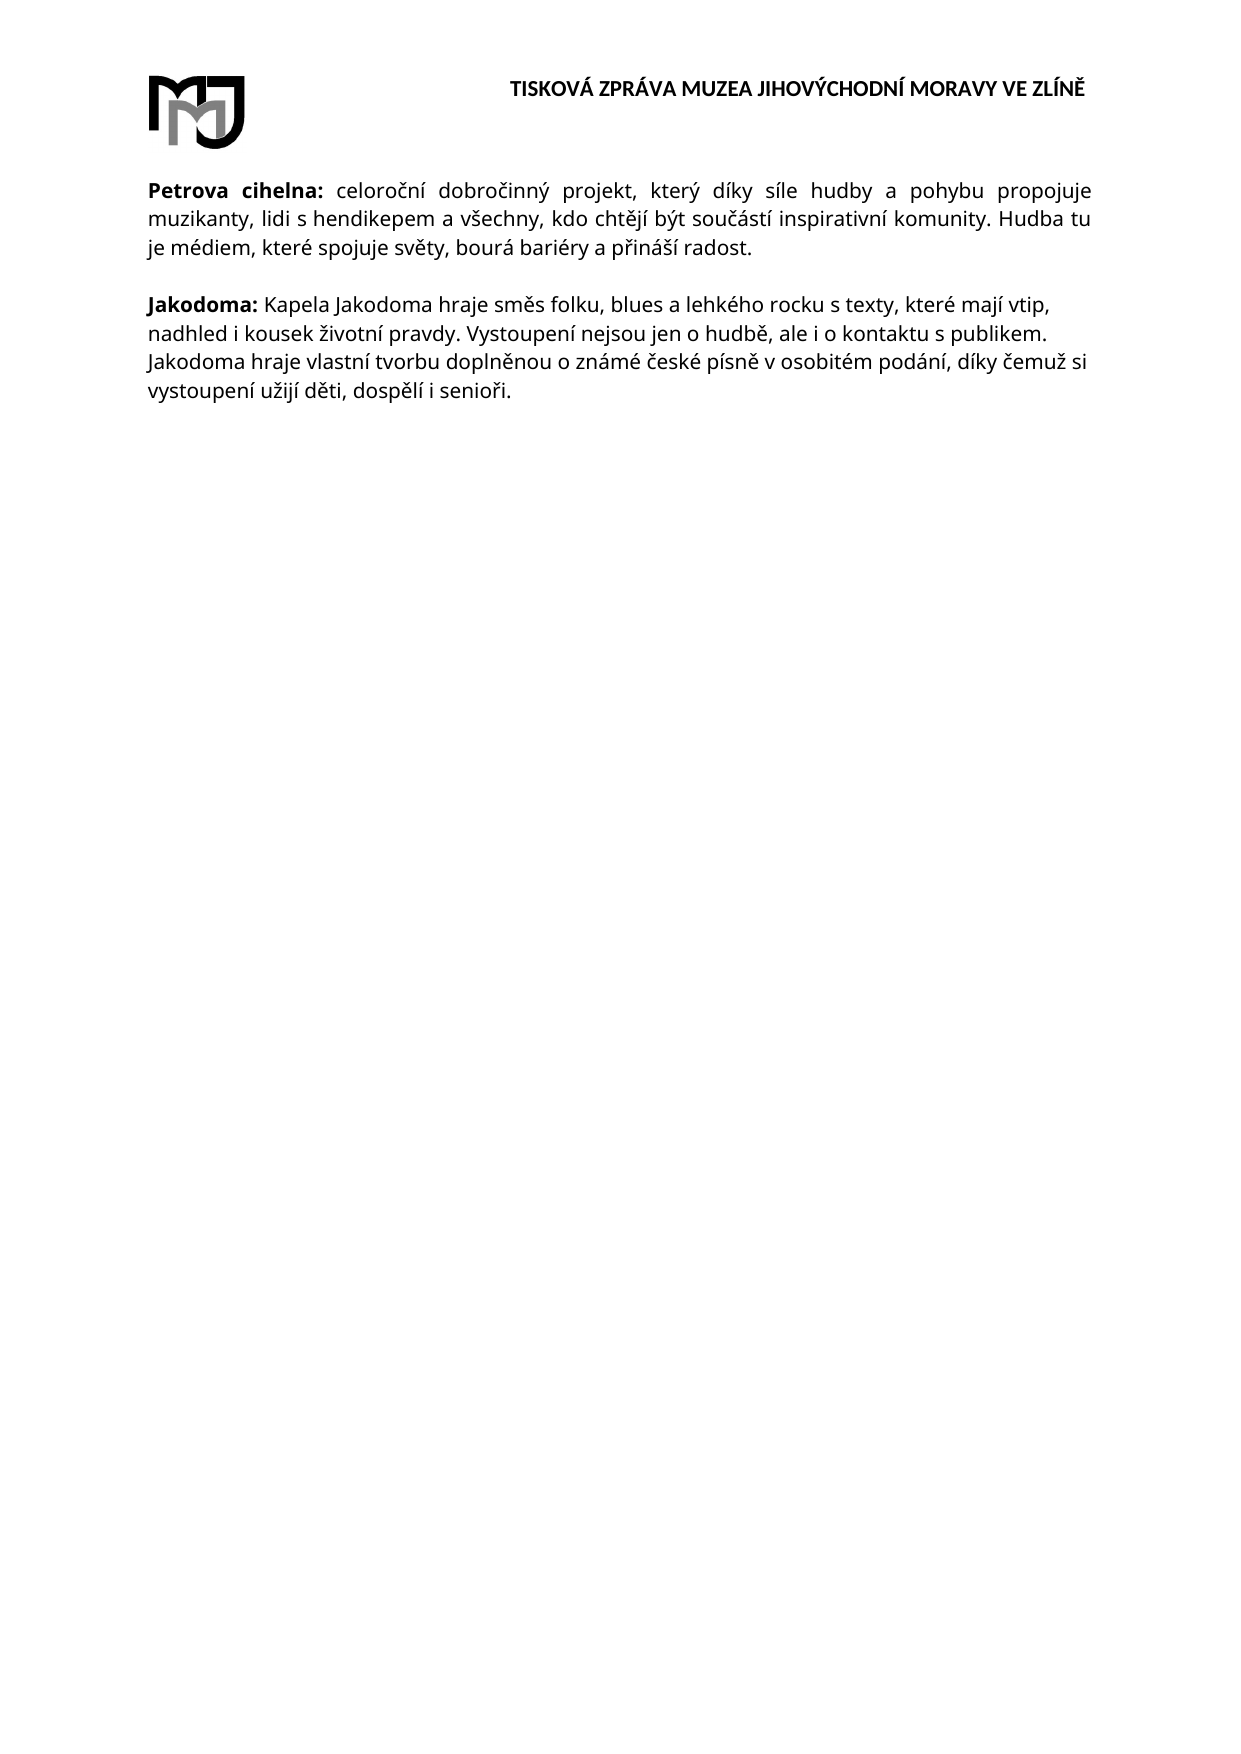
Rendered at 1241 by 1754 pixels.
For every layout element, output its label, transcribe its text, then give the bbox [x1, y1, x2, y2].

picture [147, 74, 248, 153]
text Jakodoma: Kapela Jakodoma hraje směs folku, blues a lehkého rocku s texty, které mají vtip, nadhled i kousek životní pravdy. Vystoupení nejsou jen o hudbě, ale i o kontaktu s publikem. Jakodoma hraje vlastní tvorbu doplněnou o známé české písně v osobitém podání, díky čemuž si vystoupení užijí děti, dospělí i senioři. [148, 291, 1093, 404]
text Petrova cihelna: celoroční dobročinný projekt, který díky síle hudby a pohybu propojuje muzikanty, lidi s hendikepem a všechny, kdo chtějí být součástí inspirativní komunity. Hudba tu je médiem, které spojuje světy, bourá bariéry a přináší radost. [148, 176, 1093, 261]
